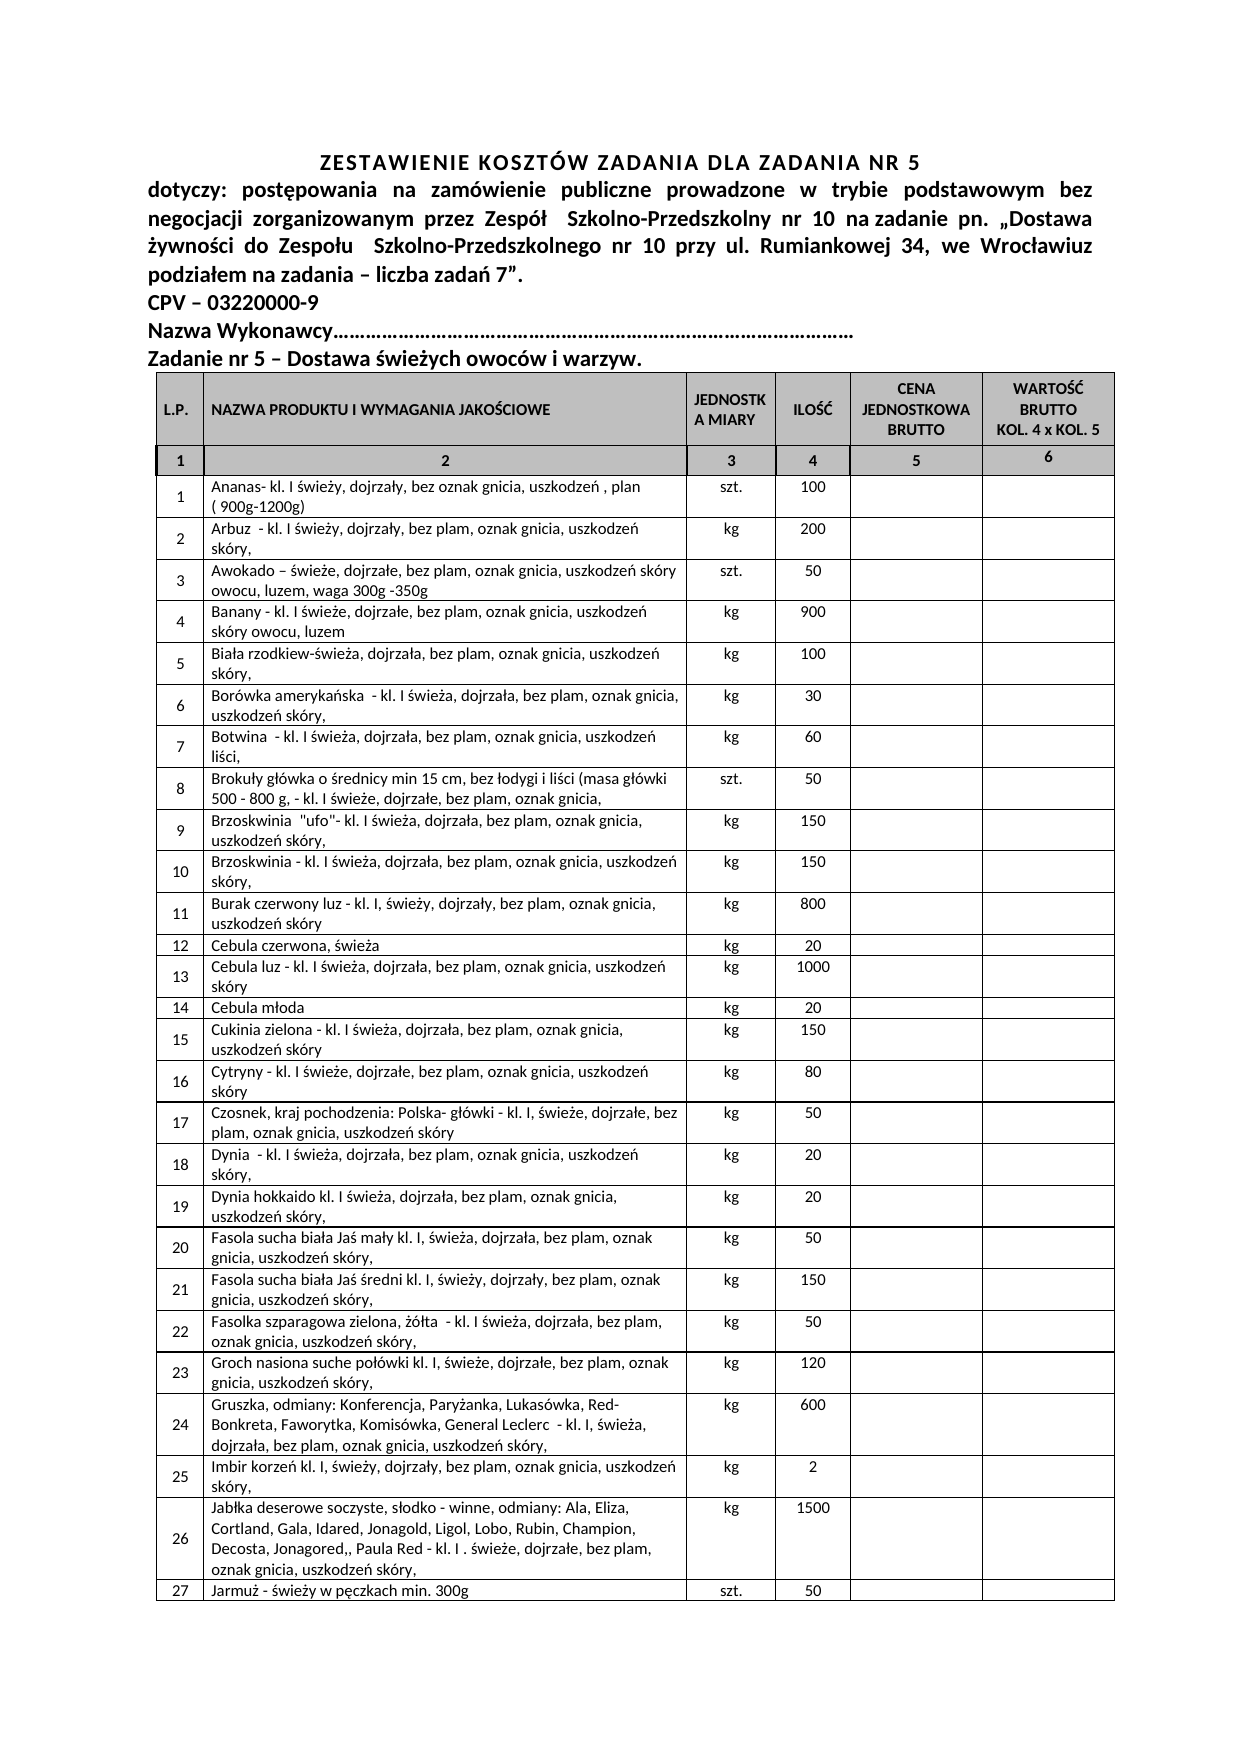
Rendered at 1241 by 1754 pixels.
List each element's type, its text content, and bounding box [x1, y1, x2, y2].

table_cell 11 [157, 893, 203, 934]
table_cell 1500 [776, 1498, 850, 1579]
table_header WARTOŚĆ BRUTTO KOL. 4 x KOL. 5 [983, 373, 1114, 445]
table_cell 50 [776, 1580, 850, 1600]
table_cell kg [687, 893, 775, 934]
table_cell Jabłka deserowe soczyste, słodko - winne, odmiany: Ala, Eliza, Cortland, Gala, Idared, Jonagold, Ligol, Lobo, Rubin, Champion, Decosta, Jonagored,, Paula Red - kl. I . świeże, dojrzałe, bez plam, oznak gnicia, uszkodzeń skóry, [204, 1498, 686, 1579]
table_cell Cukinia zielona - kl. I świeża, dojrzała, bez plam, oznak gnicia, uszkodzeń skóry [204, 1019, 686, 1060]
table_cell Cebula luz - kl. I świeża, dojrzała, bez plam, oznak gnicia, uszkodzeń skóry [204, 956, 686, 997]
table_cell kg [687, 1311, 775, 1351]
table_cell [983, 1353, 1114, 1393]
table_cell 21 [157, 1269, 203, 1310]
table_cell 25 [157, 1456, 203, 1497]
table_cell 10 [157, 851, 203, 892]
table_cell kg [687, 935, 775, 955]
table_cell kg [687, 1353, 775, 1393]
table_cell [851, 685, 982, 725]
table_cell Botwina - kl. I świeża, dojrzała, bez plam, oznak gnicia, uszkodzeń liści, [204, 726, 686, 767]
table_cell Arbuz - kl. I świeży, dojrzały, bez plam, oznak gnicia, uszkodzeń skóry, [204, 518, 686, 559]
table_cell Czosnek, kraj pochodzenia: Polska- główki - kl. I, świeże, dojrzałe, bez plam, oznak gnicia, uszkodzeń skóry [204, 1103, 686, 1143]
table_cell 13 [157, 956, 203, 997]
table_cell szt. [687, 560, 775, 600]
table_cell 80 [776, 1061, 850, 1101]
table_cell [983, 851, 1114, 892]
table_cell Jarmuż - świeży w pęczkach min. 300g [204, 1580, 686, 1600]
table_cell 19 [157, 1186, 203, 1226]
table_cell 150 [776, 851, 850, 892]
table_cell Gruszka, odmiany: Konferencja, Paryżanka, Lukasówka, Red-Bonkreta, Faworytka, Komisówka, General Leclerc - kl. I, świeża, dojrzała, bez plam, oznak gnicia, uszkodzeń skóry, [204, 1394, 686, 1455]
table_cell 1000 [776, 956, 850, 997]
table_cell 1 [158, 446, 203, 475]
table_cell [983, 518, 1114, 559]
table_cell [983, 643, 1114, 684]
table_cell [983, 1456, 1114, 1497]
table_cell [851, 1103, 982, 1143]
table_cell [983, 476, 1114, 517]
table_cell 4 [777, 446, 849, 475]
table_cell Burak czerwony luz - kl. I, świeży, dojrzały, bez plam, oznak gnicia, uszkodzeń skóry [204, 893, 686, 934]
table_cell 26 [157, 1498, 203, 1579]
table_cell [851, 1144, 982, 1185]
text Zadanie nr 5 – Dostawa świeżych owoców i warzyw. [148, 344, 1094, 372]
table_cell 27 [157, 1580, 203, 1600]
table_cell [851, 1394, 982, 1455]
table_cell kg [687, 1144, 775, 1185]
table_header NAZWA PRODUKTU I WYMAGANIA JAKOŚCIOWE [204, 373, 686, 445]
table_cell Fasola sucha biała Jaś mały kl. I, świeża, dojrzała, bez plam, oznak gnicia, uszkodzeń skóry, [204, 1228, 686, 1268]
table_cell kg [687, 601, 775, 642]
table_cell 6 [983, 446, 1114, 475]
table_cell kg [687, 810, 775, 850]
table_cell [983, 998, 1114, 1018]
table_cell kg [687, 956, 775, 997]
table_cell [983, 1394, 1114, 1455]
table_cell 2 [205, 446, 686, 475]
table_cell [983, 726, 1114, 767]
table_cell [851, 1186, 982, 1226]
table_cell [851, 476, 982, 517]
table_cell 120 [776, 1353, 850, 1393]
table_cell [851, 1353, 982, 1393]
table_cell 17 [157, 1103, 203, 1143]
table_cell 5 [851, 446, 982, 475]
table_cell Fasolka szparagowa zielona, żółta - kl. I świeża, dojrzała, bez plam, oznak gnicia, uszkodzeń skóry, [204, 1311, 686, 1351]
table_cell 150 [776, 810, 850, 850]
list ZESTAWIENIE KOSZTÓW ZADANIA DLA ZADANIA NR 5 [148, 148, 1093, 176]
table_cell 5 [157, 643, 203, 684]
table_cell Awokado – świeże, dojrzałe, bez plam, oznak gnicia, uszkodzeń skóry owocu, luzem, waga 300g -350g [204, 560, 686, 600]
table_cell [851, 1311, 982, 1351]
table_cell 24 [157, 1394, 203, 1455]
table_cell Brzoskwinia "ufo"- kl. I świeża, dojrzała, bez plam, oznak gnicia, uszkodzeń skóry, [204, 810, 686, 850]
table_cell Brzoskwinia - kl. I świeża, dojrzała, bez plam, oznak gnicia, uszkodzeń skóry, [204, 851, 686, 892]
table_cell Cebula czerwona, świeża [204, 935, 686, 955]
table_cell 600 [776, 1394, 850, 1455]
table_cell kg [687, 1186, 775, 1226]
table_cell 23 [157, 1353, 203, 1393]
table_header ILOŚĆ [776, 373, 850, 445]
text dotyczy: postępowania na zamówienie publiczne prowadzone w trybie podstawowym bez negocjacji zorganizowanym przez Zespół Szkolno-Przedszkolny nr 10 na zadanie pn. „Dostawa żywności do Zespołu Szkolno-Przedszkolnego nr 10 przy ul. Rumiankowej 34, we Wrocławiuz podziałem na zadania – liczba zadań 7”. [148, 176, 1093, 288]
table_cell [851, 560, 982, 600]
table_cell [851, 956, 982, 997]
table_cell [983, 1269, 1114, 1310]
table_cell 150 [776, 1269, 850, 1310]
table_cell 22 [157, 1311, 203, 1351]
table_cell [983, 1061, 1114, 1101]
table_cell Dynia hokkaido kl. I świeża, dojrzała, bez plam, oznak gnicia, uszkodzeń skóry, [204, 1186, 686, 1226]
table_cell Biała rzodkiew-świeża, dojrzała, bez plam, oznak gnicia, uszkodzeń skóry, [204, 643, 686, 684]
table_cell 14 [157, 998, 203, 1018]
table_cell kg [687, 1061, 775, 1101]
table_cell kg [687, 851, 775, 892]
table_cell 150 [776, 1019, 850, 1060]
table_cell [851, 1269, 982, 1310]
table_cell [851, 1019, 982, 1060]
table_cell [851, 768, 982, 809]
table_cell [983, 1019, 1114, 1060]
table_cell 900 [776, 601, 850, 642]
table_cell [851, 1580, 982, 1600]
table_cell [851, 1456, 982, 1497]
table_cell Fasola sucha biała Jaś średni kl. I, świeży, dojrzały, bez plam, oznak gnicia, uszkodzeń skóry, [204, 1269, 686, 1310]
table_cell 16 [157, 1061, 203, 1101]
table_cell [983, 893, 1114, 934]
table_cell [851, 1061, 982, 1101]
table_cell 20 [776, 935, 850, 955]
table_cell kg [687, 1019, 775, 1060]
table_cell [983, 1580, 1114, 1600]
table_cell 100 [776, 476, 850, 517]
table_cell [983, 1228, 1114, 1268]
table_cell 12 [157, 935, 203, 955]
table_cell [851, 998, 982, 1018]
table_cell 3 [688, 446, 775, 475]
table_cell 1 [157, 476, 203, 517]
table_cell Ananas- kl. I świeży, dojrzały, bez oznak gnicia, uszkodzeń , plan ( 900g-1200g) [204, 476, 686, 517]
table_cell [851, 518, 982, 559]
table_cell 15 [157, 1019, 203, 1060]
table_cell [851, 1498, 982, 1579]
table_cell 4 [157, 601, 203, 642]
table_cell Borówka amerykańska - kl. I świeża, dojrzała, bez plam, oznak gnicia, uszkodzeń skóry, [204, 685, 686, 725]
text CPV – 03220000-9 [148, 288, 1093, 316]
table_cell [983, 1311, 1114, 1351]
table_header CENA JEDNOSTKOWA BRUTTO [851, 373, 982, 445]
table_cell 100 [776, 643, 850, 684]
table_cell [851, 893, 982, 934]
table_cell 50 [776, 560, 850, 600]
table_cell Brokuły główka o średnicy min 15 cm, bez łodygi i liści (masa główki 500 - 800 g, - kl. I świeże, dojrzałe, bez plam, oznak gnicia, [204, 768, 686, 809]
table_cell [851, 643, 982, 684]
table_cell [983, 810, 1114, 850]
table_cell 6 [157, 685, 203, 725]
table_cell 60 [776, 726, 850, 767]
table_cell kg [687, 726, 775, 767]
table_cell Cytryny - kl. I świeże, dojrzałe, bez plam, oznak gnicia, uszkodzeń skóry [204, 1061, 686, 1101]
table_cell [851, 851, 982, 892]
table_cell szt. [687, 476, 775, 517]
table_cell kg [687, 1394, 775, 1455]
table_cell Banany - kl. I świeże, dojrzałe, bez plam, oznak gnicia, uszkodzeń skóry owocu, luzem [204, 601, 686, 642]
table_cell 20 [157, 1228, 203, 1268]
table_cell Cebula młoda [204, 998, 686, 1018]
table_cell 2 [776, 1456, 850, 1497]
table_cell [983, 1186, 1114, 1226]
table_cell [851, 1228, 982, 1268]
table_cell szt. [687, 1580, 775, 1600]
table_cell [851, 601, 982, 642]
table_cell [983, 1498, 1114, 1579]
table_cell 8 [157, 768, 203, 809]
table_cell [983, 1103, 1114, 1143]
table_cell Imbir korzeń kl. I, świeży, dojrzały, bez plam, oznak gnicia, uszkodzeń skóry, [204, 1456, 686, 1497]
table_cell [851, 810, 982, 850]
table_cell kg [687, 1456, 775, 1497]
table_cell kg [687, 1228, 775, 1268]
table_cell 20 [776, 998, 850, 1018]
table_cell [983, 956, 1114, 997]
table_cell kg [687, 685, 775, 725]
table_cell [983, 935, 1114, 955]
table_cell [983, 1144, 1114, 1185]
table_cell [983, 685, 1114, 725]
text Nazwa Wykonawcy…………………………………………………………………………………… [148, 316, 1094, 344]
table_cell 2 [157, 518, 203, 559]
table_cell 50 [776, 1311, 850, 1351]
table_cell 800 [776, 893, 850, 934]
table_header JEDNOSTKA MIARY [687, 373, 775, 445]
table_cell 9 [157, 810, 203, 850]
table_cell 50 [776, 1228, 850, 1268]
table_cell [851, 935, 982, 955]
table_cell kg [687, 998, 775, 1018]
table_cell 20 [776, 1186, 850, 1226]
table_cell 20 [776, 1144, 850, 1185]
table_cell 7 [157, 726, 203, 767]
table_cell 18 [157, 1144, 203, 1185]
table_cell 3 [157, 560, 203, 600]
table_cell kg [687, 1498, 775, 1579]
table_cell szt. [687, 768, 775, 809]
table_cell 30 [776, 685, 850, 725]
table_cell Groch nasiona suche połówki kl. I, świeże, dojrzałe, bez plam, oznak gnicia, uszkodzeń skóry, [204, 1353, 686, 1393]
table_cell [851, 726, 982, 767]
table_cell 200 [776, 518, 850, 559]
table_cell kg [687, 643, 775, 684]
table_cell [983, 601, 1114, 642]
table_cell Dynia - kl. I świeża, dojrzała, bez plam, oznak gnicia, uszkodzeń skóry, [204, 1144, 686, 1185]
table_cell kg [687, 518, 775, 559]
table_cell 50 [776, 768, 850, 809]
table_cell [983, 768, 1114, 809]
table_header L.P. [157, 373, 203, 445]
table_cell kg [687, 1269, 775, 1310]
table_cell 50 [776, 1103, 850, 1143]
table_cell kg [687, 1103, 775, 1143]
table_cell [983, 560, 1114, 600]
